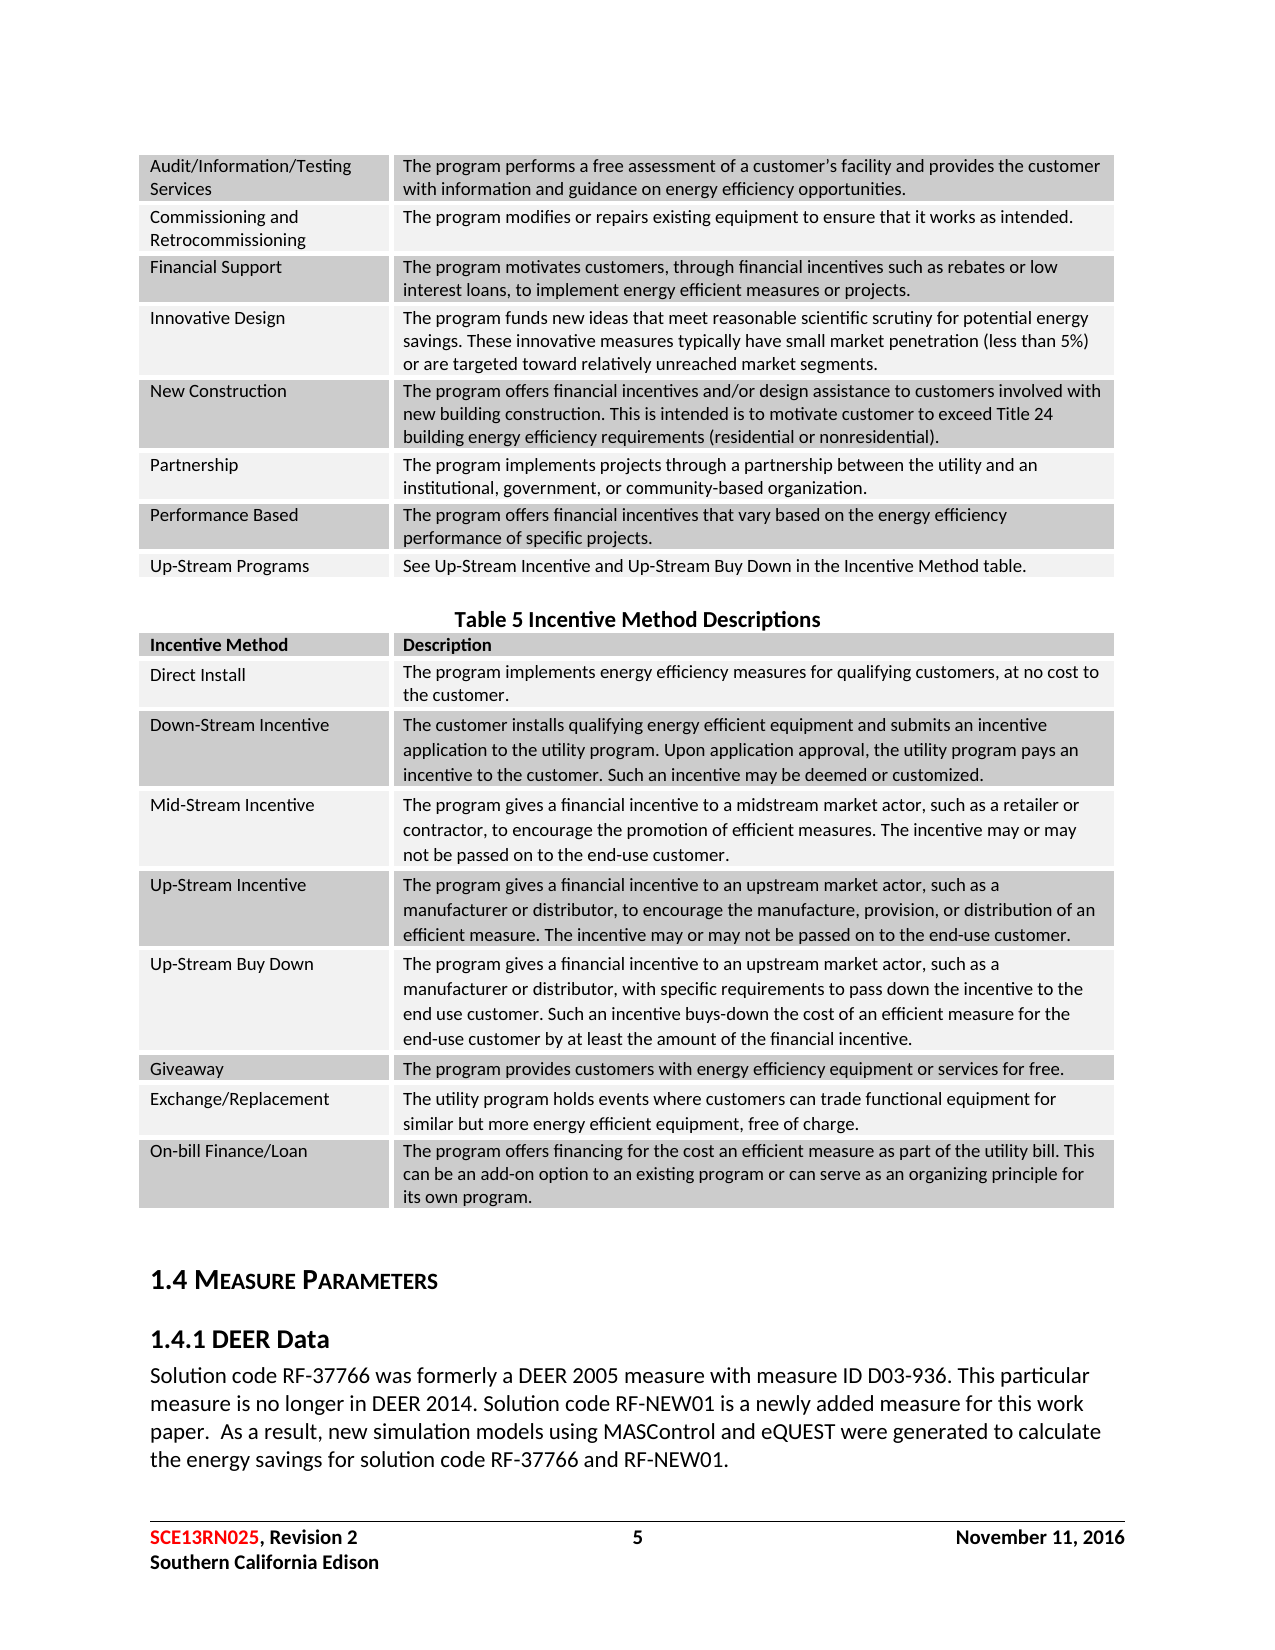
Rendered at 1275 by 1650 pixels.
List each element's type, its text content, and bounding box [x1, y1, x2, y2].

table_cell The program funds new ideas that meet reasonable scientific scrutiny for potential energy savings. These innovative measures typically have small market penetration (less than 5%) or are targeted toward relatively unreached market segments. [394, 306, 1114, 375]
table_cell The program implements energy efficiency measures for qualifying customers, at no cost to the customer. [394, 661, 1114, 707]
table_cell The program provides customers with energy efficiency equipment or services for free. [394, 1055, 1114, 1080]
text Table 5 Incentive Method Descriptions [150, 605, 1125, 633]
table_cell The utility program holds events where customers can trade functional equipment for similar but more energy efficient equipment, free of charge. [394, 1085, 1114, 1135]
table_cell See Up-Stream Incentive and Up-Stream Buy Down in the Incentive Method table. [394, 554, 1114, 577]
table_cell Direct Install [139, 661, 389, 707]
table_cell Giveaway [139, 1055, 389, 1080]
table_cell Financial Support [139, 256, 389, 302]
table_cell Up-Stream Buy Down [139, 950, 389, 1050]
table_cell Down-Stream Incentive [139, 711, 389, 786]
subtitle 1.4.1 DEER Data [150, 1322, 1125, 1355]
table_cell Up-Stream Programs [139, 554, 389, 577]
table_cell The program implements projects through a partnership between the utility and an institutional, government, or community-based organization. [394, 453, 1114, 499]
table_cell Mid-Stream Incentive [139, 791, 389, 866]
table_cell The program gives a financial incentive to a midstream market actor, such as a retailer or contractor, to encourage the promotion of efficient measures. The incentive may or may not be passed on to the end-use customer. [394, 791, 1114, 866]
table_cell New Construction [139, 380, 389, 448]
table_cell Innovative Design [139, 306, 389, 375]
table_cell Audit/Information/Testing Services [139, 155, 389, 201]
table_cell Performance Based [139, 504, 389, 549]
table_cell Exchange/Replacement [139, 1085, 389, 1135]
table_cell The program gives a financial incentive to an upstream market actor, such as a manufacturer or distributor, with specific requirements to pass down the incentive to the end use customer. Such an incentive buys-down the cost of an efficient measure for the end-use customer by at least the amount of the financial incentive. [394, 950, 1114, 1050]
subtitle 1.4 Measure Parameters [150, 1261, 1125, 1297]
table_cell The program gives a financial incentive to an upstream market actor, such as a manufacturer or distributor, to encourage the manufacture, provision, or distribution of an efficient measure. The incentive may or may not be passed on to the end-use customer. [394, 871, 1114, 946]
table_cell The program motivates customers, through financial incentives such as rebates or low interest loans, to implement energy efficient measures or projects. [394, 256, 1114, 302]
table_cell Partnership [139, 453, 389, 499]
table_cell The program offers financing for the cost an efficient measure as part of the utility bill. This can be an add-on option to an existing program or can serve as an organizing principle for its own program. [394, 1140, 1114, 1208]
table_cell The program offers financial incentives and/or design assistance to customers involved with new building construction. This is intended is to motivate customer to exceed Title 24 building energy efficiency requirements (residential or nonresidential). [394, 380, 1114, 448]
text Solution code RF-37766 was formerly a DEER 2005 measure with measure ID D03-936. This particular measure is no longer in DEER 2014. Solution code RF-NEW01 is a newly added measure for this work paper. As a result, new simulation models using MASControl and eQUEST were generated to calculate the energy savings for solution code RF-37766 and RF-NEW01. [150, 1361, 1125, 1473]
table_header Description [394, 633, 1114, 656]
table_cell Up-Stream Incentive [139, 871, 389, 946]
table_cell Commissioning and Retrocommissioning [139, 205, 389, 251]
table_cell The program performs a free assessment of a customer’s facility and provides the customer with information and guidance on energy efficiency opportunities. [394, 155, 1114, 201]
table_cell The customer installs qualifying energy efficient equipment and submits an incentive application to the utility program. Upon application approval, the utility program pays an incentive to the customer. Such an incentive may be deemed or customized. [394, 711, 1114, 786]
table_header Incentive Method [139, 633, 389, 656]
table_cell The program offers financial incentives that vary based on the energy efficiency performance of specific projects. [394, 504, 1114, 549]
table_cell On-bill Finance/Loan [139, 1140, 389, 1208]
table_cell The program modifies or repairs existing equipment to ensure that it works as intended. [394, 205, 1114, 251]
